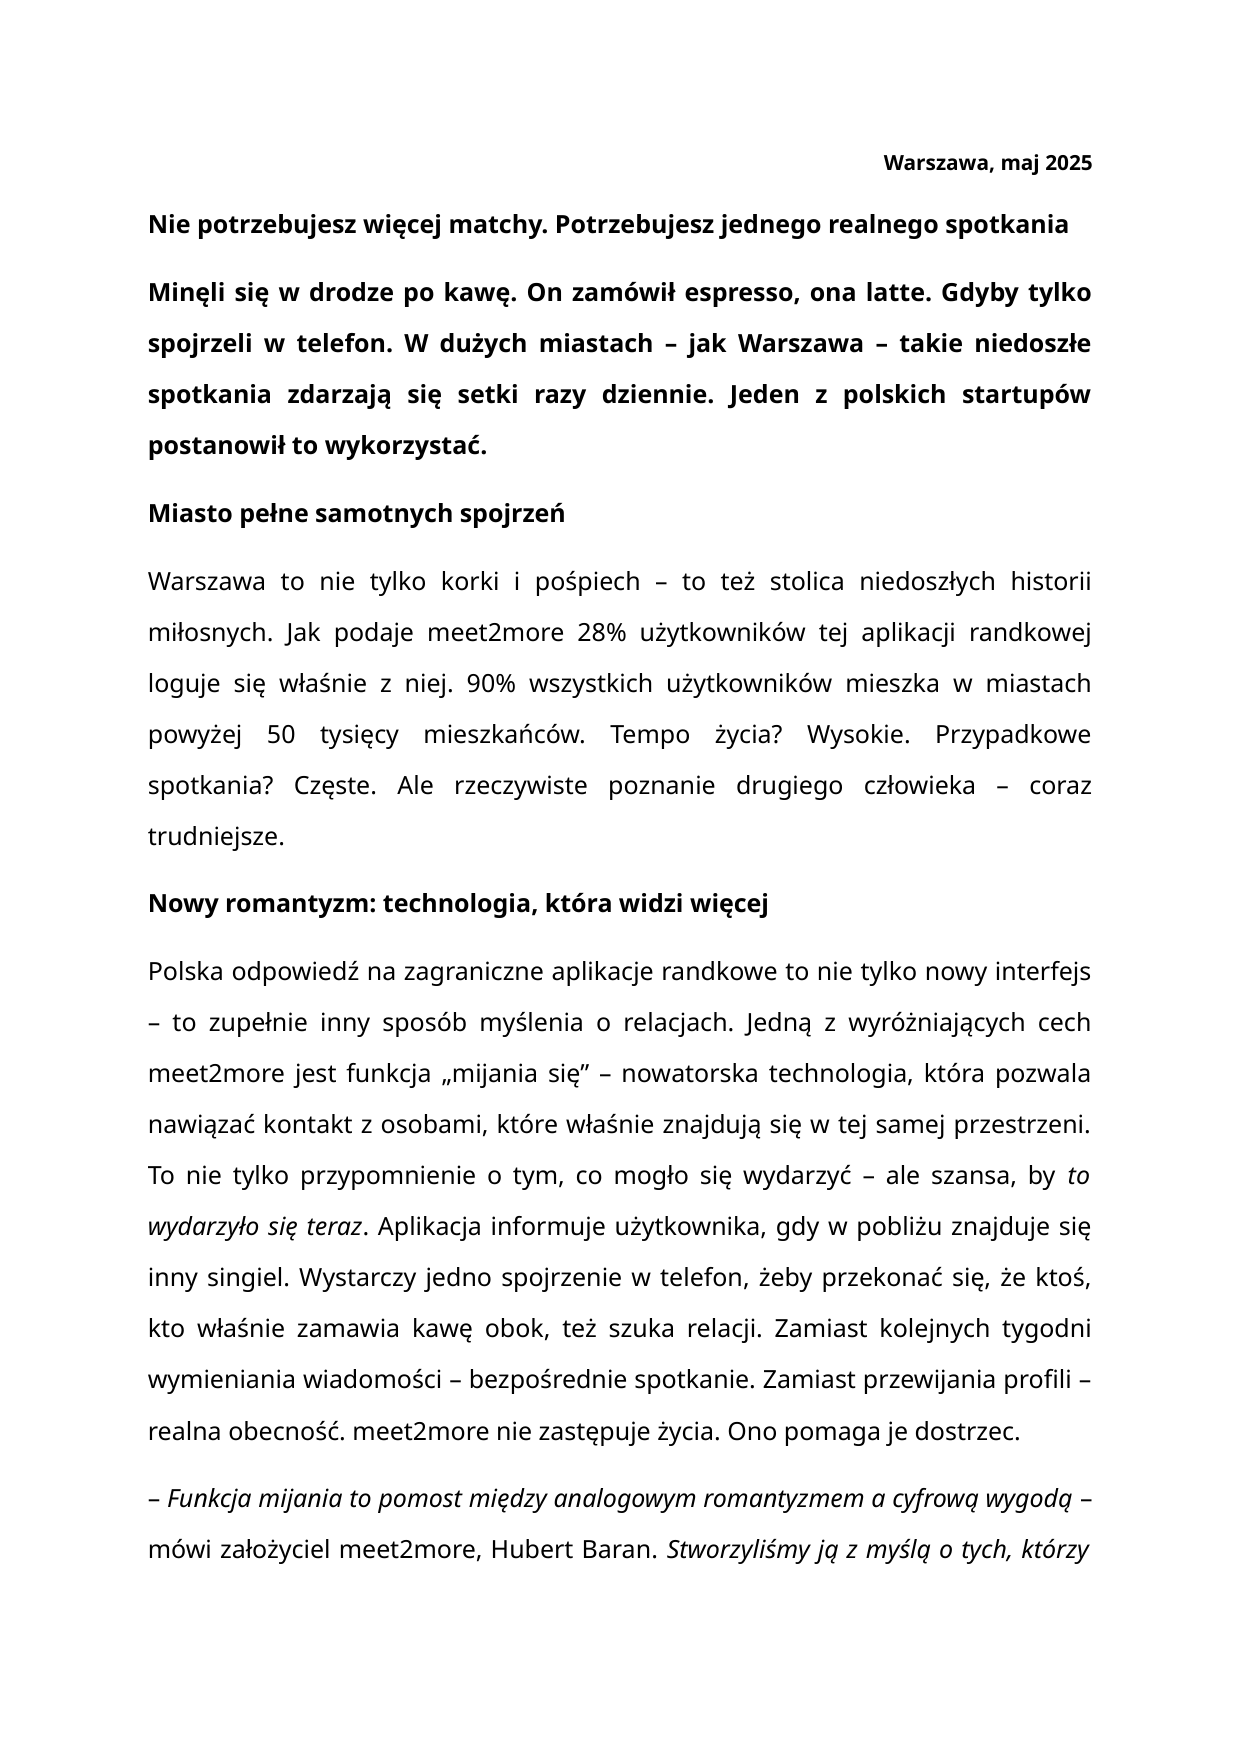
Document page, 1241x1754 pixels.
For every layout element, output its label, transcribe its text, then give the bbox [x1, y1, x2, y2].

text Nie potrzebujesz więcej matchy. Potrzebujesz jednego realnego spotkania [148, 207, 1093, 241]
text Minęli się w drodze po kawę. On zamówił espresso, ona latte. Gdyby tylko spojrzeli w telefon. W dużych miastach – jak Warszawa – takie niedoszłe spotkania zdarzają się setki razy dziennie. Jeden z polskich startupów postanowił to wykorzystać. [148, 274, 1093, 462]
text Nowy romantyzm: technologia, która widzi więcej [148, 886, 1093, 920]
text Warszawa to nie tylko korki i pośpiech – to też stolica niedoszłych historii miłosnych. Jak podaje meet2more 28% użytkowników tej aplikacji randkowej loguje się właśnie z niej. 90% wszystkich użytkowników mieszka w miastach powyżej 50 tysięcy mieszkańców. Tempo życia? Wysokie. Przypadkowe spotkania? Częste. Ale rzeczywiste poznanie drugiego człowieka – coraz trudniejsze. [148, 563, 1093, 852]
text Miasto pełne samotnych spojrzeń [148, 495, 1093, 529]
text Polska odpowiedź na zagraniczne aplikacje randkowe to nie tylko nowy interfejs – to zupełnie inny sposób myślenia o relacjach. Jedną z wyróżniających cech meet2more jest funkcja „mijania się” – nowatorska technologia, która pozwala nawiązać kontakt z osobami, które właśnie znajdują się w tej samej przestrzeni. To nie tylko przypomnienie o tym, co mogło się wydarzyć – ale szansa, by to wydarzyło się teraz. Aplikacja informuje użytkownika, gdy w pobliżu znajduje się inny singiel. Wystarczy jedno spojrzenie w telefon, żeby przekonać się, że ktoś, kto właśnie zamawia kawę obok, też szuka relacji. Zamiast kolejnych tygodni wymieniania wiadomości – bezpośrednie spotkanie. Zamiast przewijania profili – realna obecność. meet2more nie zastępuje życia. Ono pomaga je dostrzec. [148, 954, 1093, 1447]
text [148, 1481, 1093, 1566]
text Warszawa, maj 2025 [148, 148, 1093, 176]
